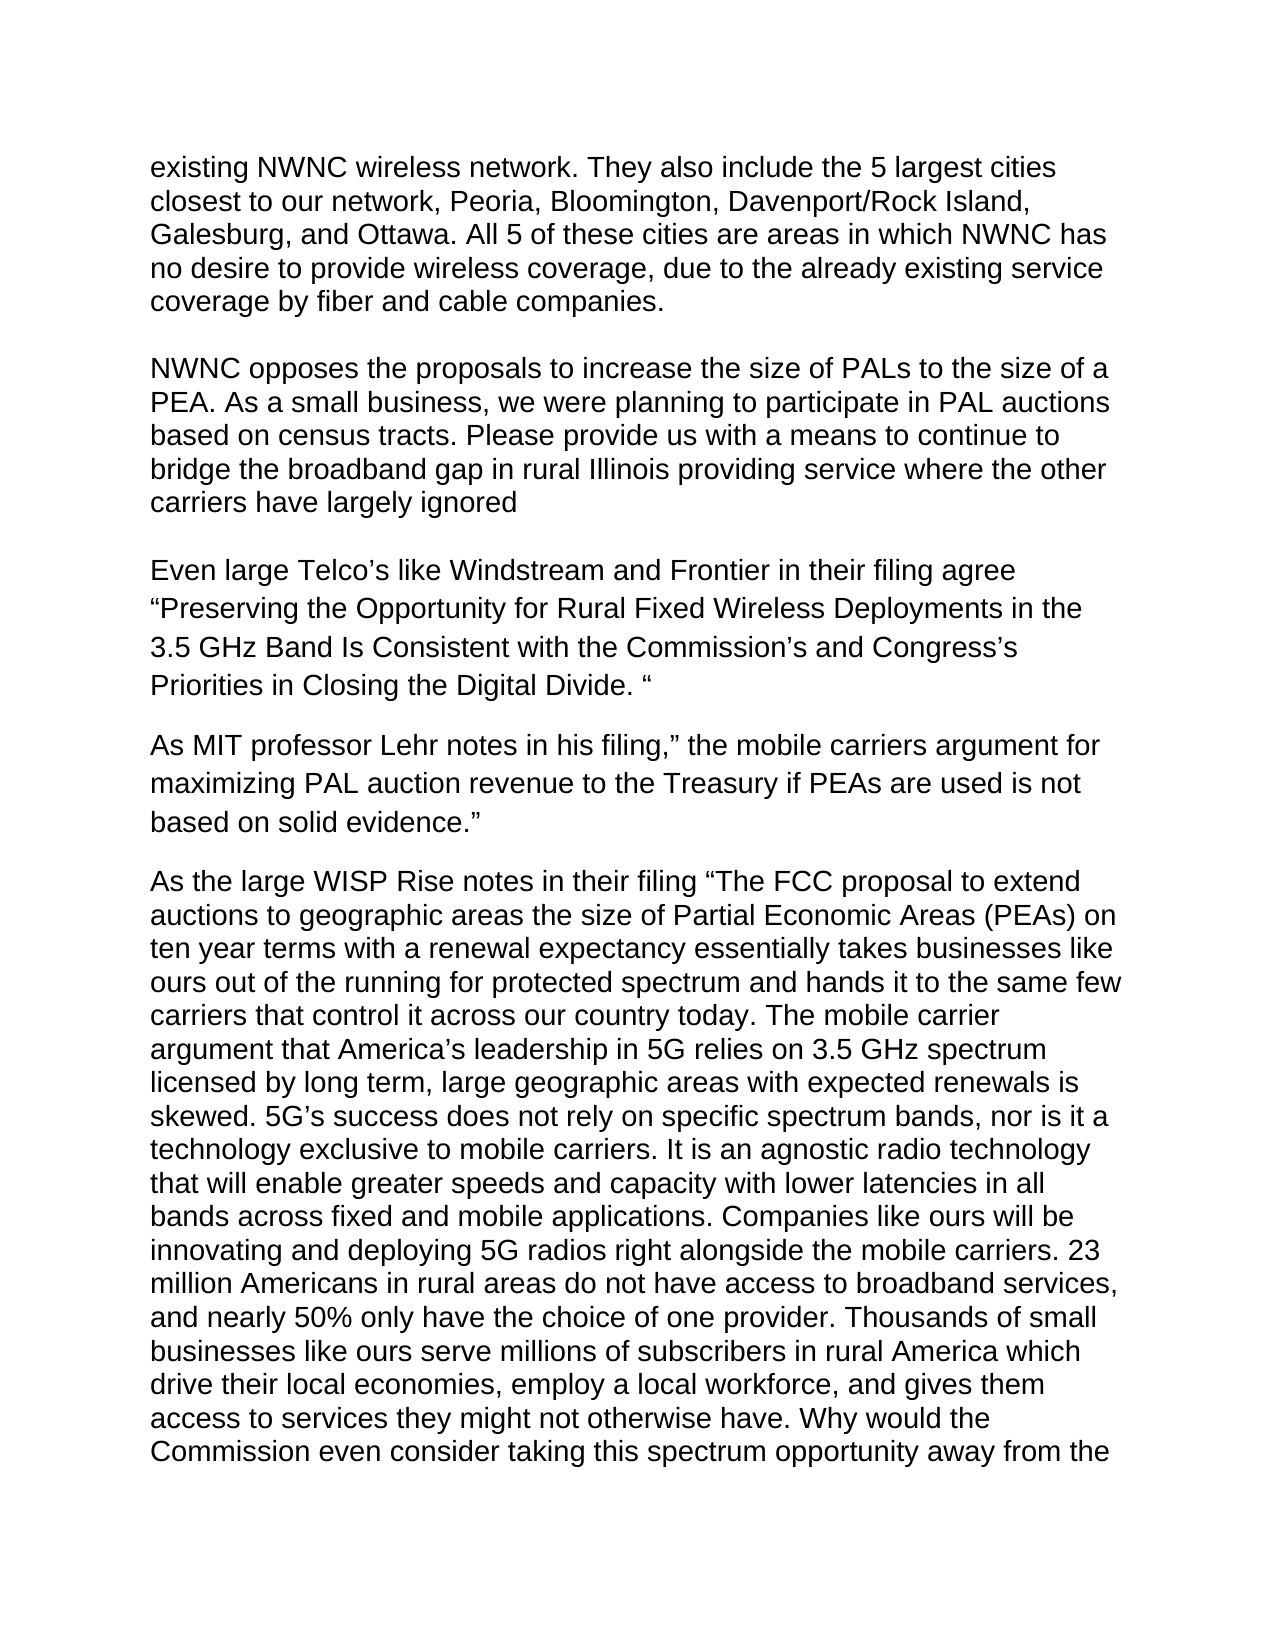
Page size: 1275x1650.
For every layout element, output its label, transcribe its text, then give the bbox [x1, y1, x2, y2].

text Even large Telco’s like Windstream and Frontier in their filing agree “Preserving the Opportunity for Rural Fixed Wireless Deployments in the 3.5 GHz Band Is Consistent with the Commission’s and Congress’s Priorities in Closing the Digital Divide. “ [150, 552, 1125, 702]
text As MIT professor Lehr notes in his filing,” the mobile carriers argument for maximizing PAL auction revenue to the Treasury if PEAs are used is not based on solid evidence.” [150, 727, 1125, 838]
text NWNC opposes the proposals to increase the size of PALs to the size of a PEA. As a small business, we were planning to participate in PAL auctions based on census tracts. Please provide us with a means to continue to bridge the broadband gap in rural Illinois providing service where the other carriers have largely ignored [150, 351, 1125, 519]
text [150, 864, 1125, 1468]
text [150, 150, 1125, 318]
